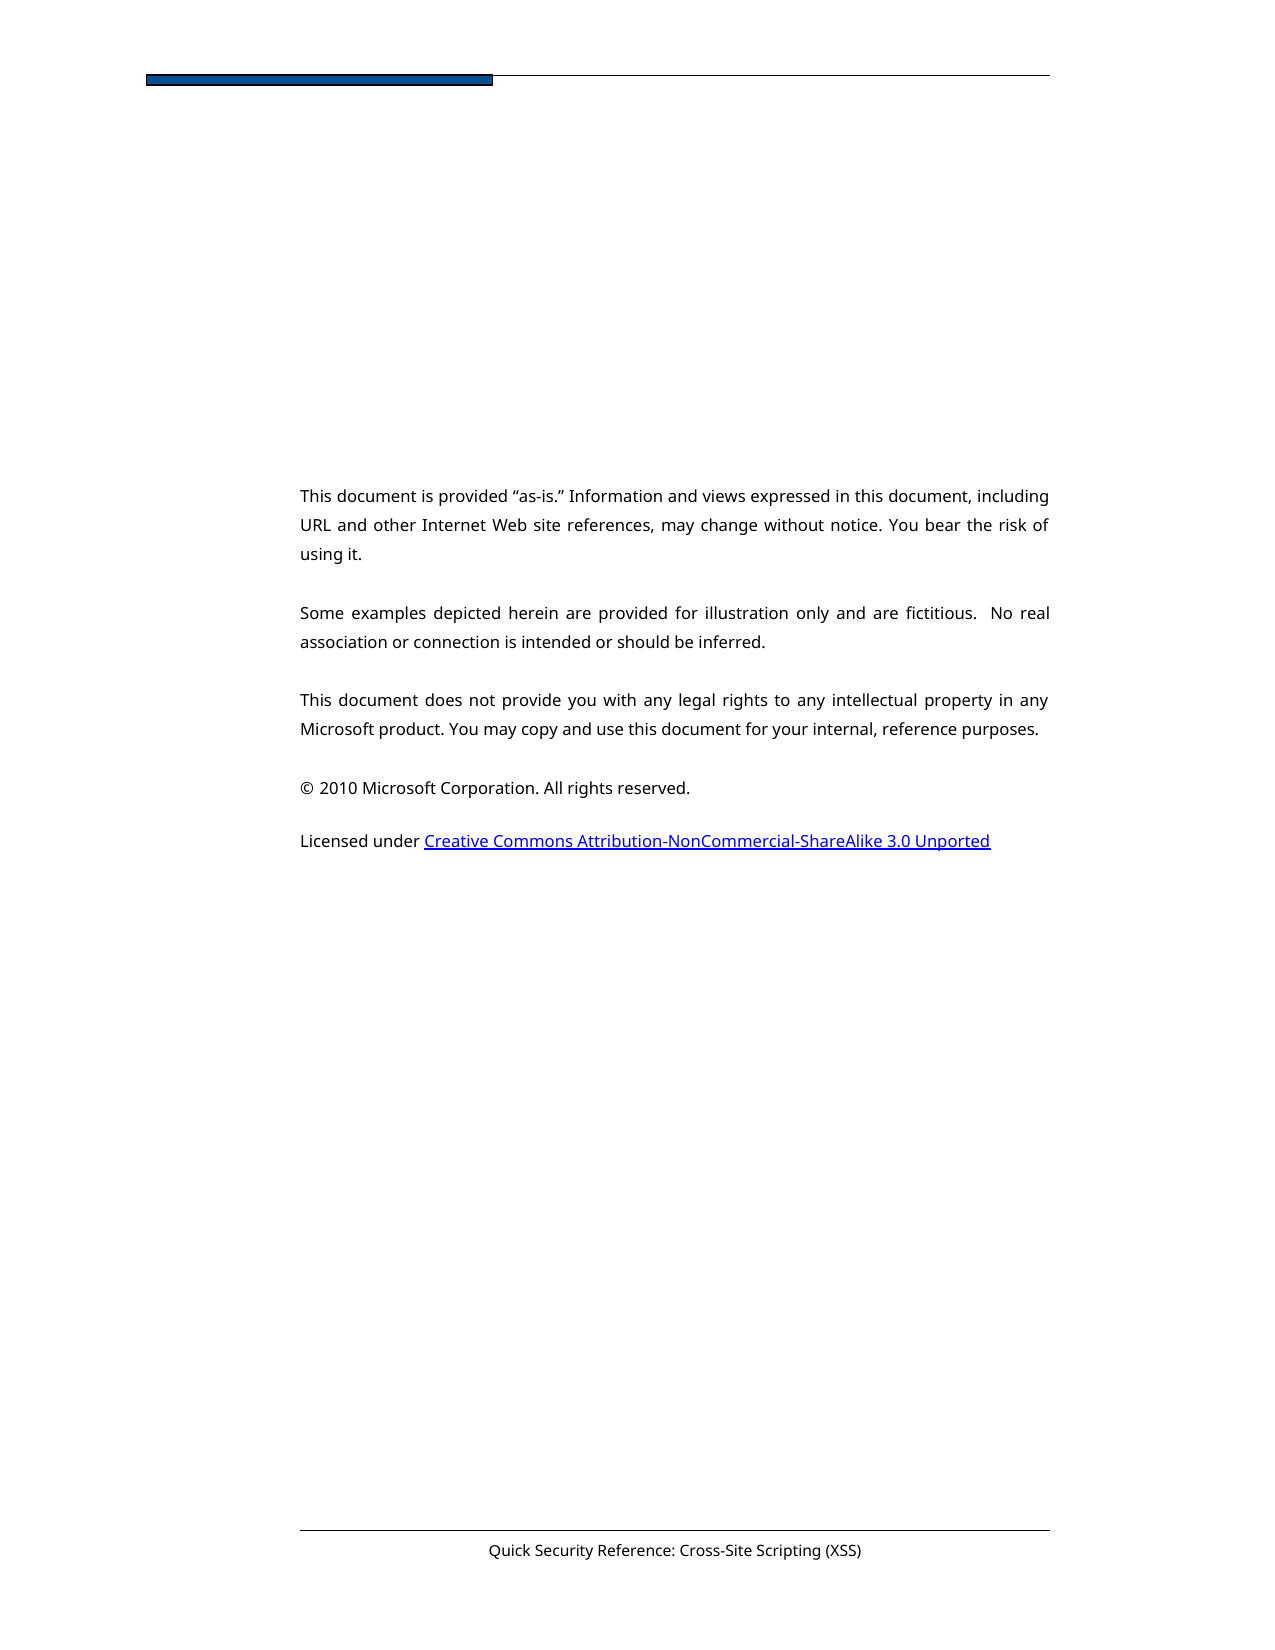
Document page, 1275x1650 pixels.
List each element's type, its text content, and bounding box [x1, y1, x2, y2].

text Licensed under Creative Commons Attribution-NonCommercial-ShareAlike 3.0 Unported [300, 829, 1050, 852]
text This document is provided “as-is.” Information and views expressed in this document, including URL and other Internet Web site references, may change without notice. You bear the risk of using it. [300, 479, 1050, 567]
text Some examples depicted herein are provided for illustration only and are fictitious. No real association or connection is intended or should be inferred. [300, 596, 1050, 654]
text This document does not provide you with any legal rights to any intellectual property in any Microsoft product. You may copy and use this document for your internal, reference purposes. [300, 683, 1050, 742]
text © 2010 Microsoft Corporation. All rights reserved. [300, 771, 1050, 800]
